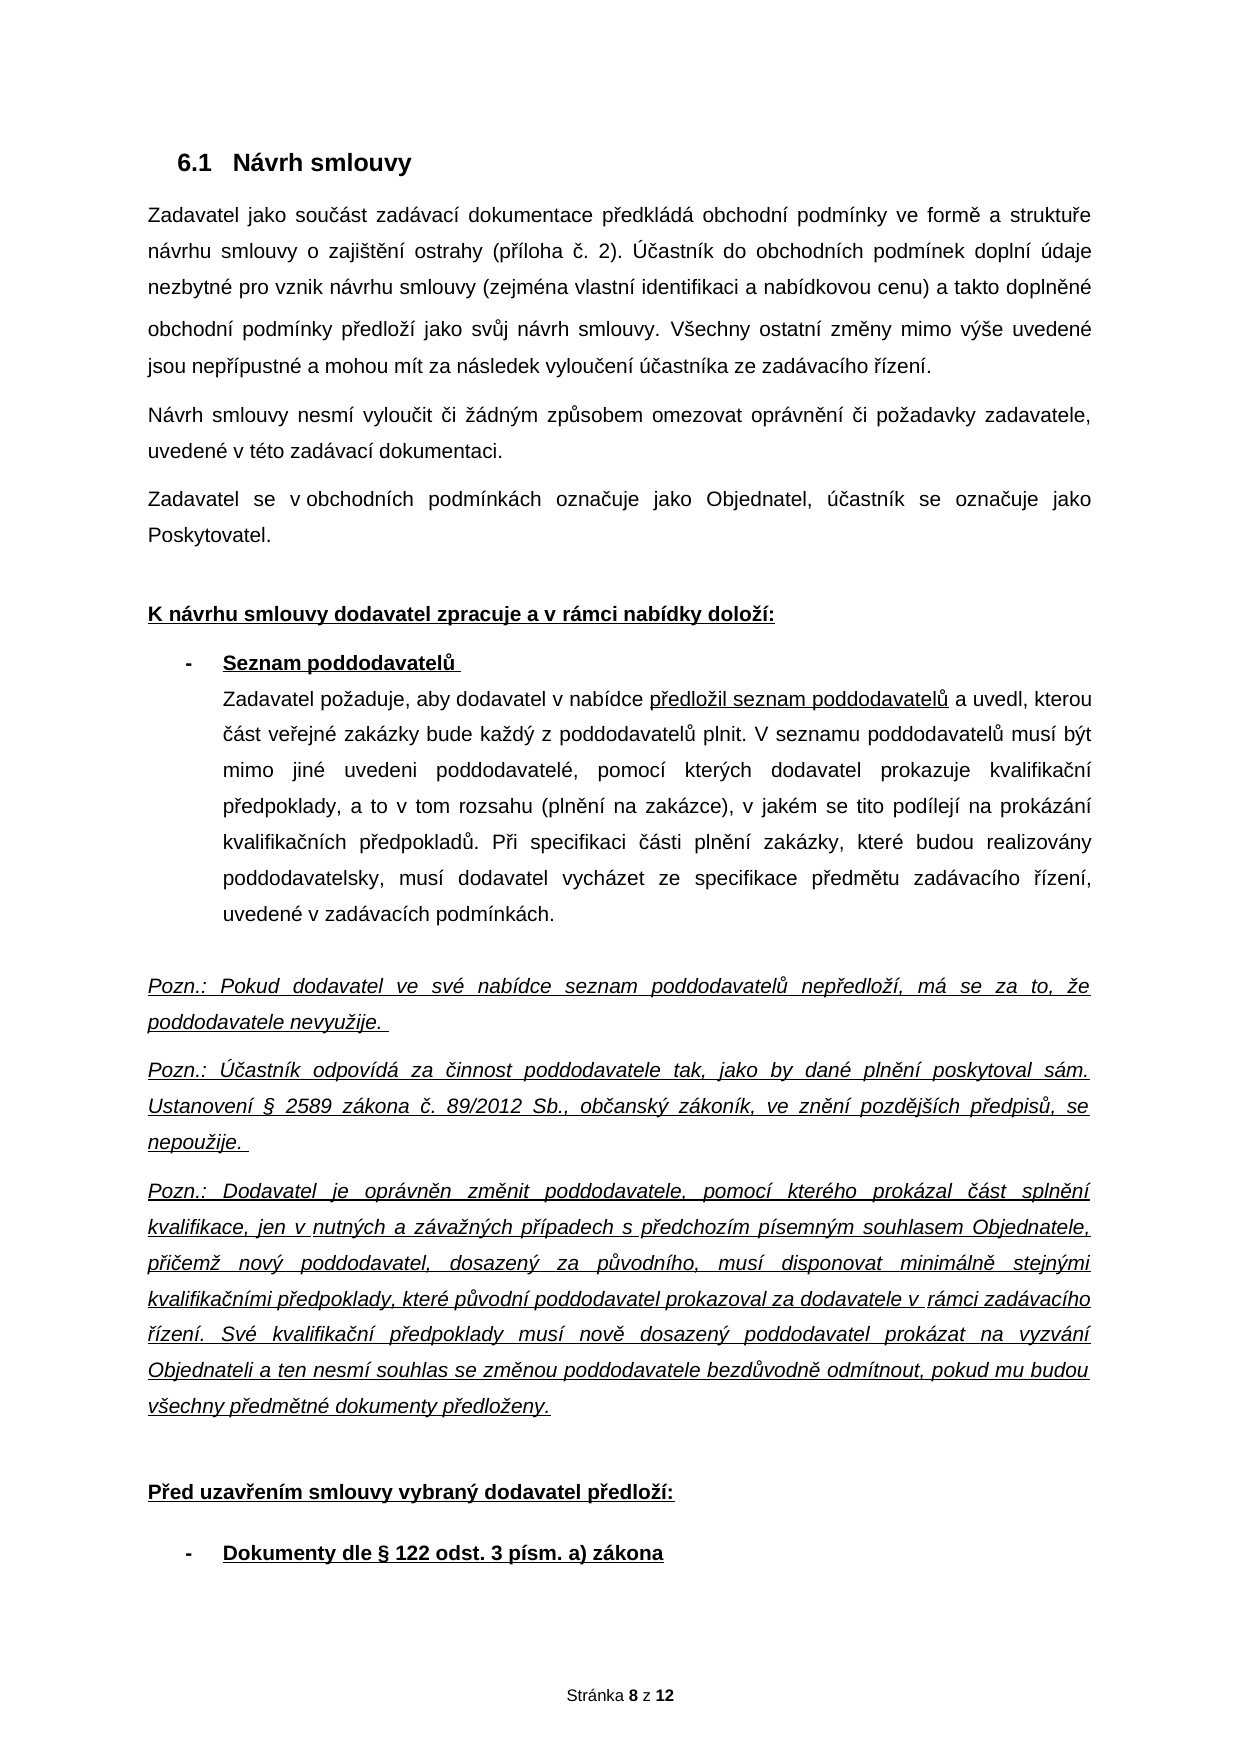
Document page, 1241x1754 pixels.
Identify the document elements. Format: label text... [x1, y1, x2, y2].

text Pozn.: Pokud dodavatel ve své nabídce seznam poddodavatelů nepředloží, má se za to, že poddodavatele nevyužije. [148, 974, 1093, 1034]
text Zadavatel jako součást zadávací dokumentace předkládá obchodní podmínky ve formě a struktuře návrhu smlouvy o zajištění ostrahy (příloha č. 2). Účastník do obchodních podmínek doplní údaje nezbytné pro vznik návrhu smlouvy (zejména vlastní identifikaci a nabídkovou cenu) a takto doplněné obchodní podmínky předloží jako svůj návrh smlouvy. Všechny ostatní změny mimo výše uvedené jsou nepřípustné a mohou mít za následek vyloučení účastníka ze zadávacího řízení. [148, 203, 1093, 378]
subtitle 6.1 Návrh smlouvy [177, 148, 1093, 176]
text Zadavatel požaduje, aby dodavatel v nabídce předložil seznam poddodavatelů a uvedl, kterou část veřejné zakázky bude každý z poddodavatelů plnit. V seznamu poddodavatelů musí být mimo jiné uvedeni poddodavatelé, pomocí kterých dodavatel prokazuje kvalifikační předpoklady, a to v tom rozsahu (plnění na zakázce), v jakém se tito podílejí na prokázání kvalifikačních předpokladů. Při specifikaci části plnění zakázky, které budou realizovány poddodavatelsky, musí dodavatel vycházet ze specifikace předmětu zadávacího řízení, uvedené v zadávacích podmínkách. [223, 686, 1093, 926]
list Seznam poddodavatelů [185, 650, 1093, 674]
text Návrh smlouvy nesmí vyloučit či žádným způsobem omezovat oprávnění či požadavky zadavatele, uvedené v této zadávací dokumentaci. [148, 403, 1093, 462]
text Pozn.: Dodavatel je oprávněn změnit poddodavatele, pomocí kterého prokázal část splnění kvalifikace, jen v nutných a závažných případech s předchozím písemným souhlasem Objednatele, přičemž nový poddodavatel, dosazený za původního, musí disponovat minimálně stejnými kvalifikačními předpoklady, které původní poddodavatel prokazoval za dodavatele v rámci zadávacího řízení. Své kvalifikační předpoklady musí nově dosazený poddodavatel prokázat na vyzvání Objednateli a ten nesmí souhlas se změnou poddodavatele bezdůvodně odmítnout, pokud mu budou všechny předmětné dokumenty předloženy. [148, 1178, 1093, 1418]
list Zadavatel se v obchodních podmínkách označuje jako Objednatel, účastník se označuje jako Poskytovatel. [148, 487, 1093, 547]
text Pozn.: Účastník odpovídá za činnost poddodavatele tak, jako by dané plnění poskytoval sám. Ustanovení § 2589 zákona č. 89/2012 Sb., občanský zákoník, ve znění pozdějších předpisů, se nepoužije. [148, 1058, 1093, 1154]
list Dokumenty dle § 122 odst. 3 písm. a) zákona [185, 1541, 1093, 1565]
text Před uzavřením smlouvy vybraný dodavatel předloží: [148, 1480, 1093, 1504]
text K návrhu smlouvy dodavatel zpracuje a v rámci nabídky doloží: [148, 602, 1093, 626]
